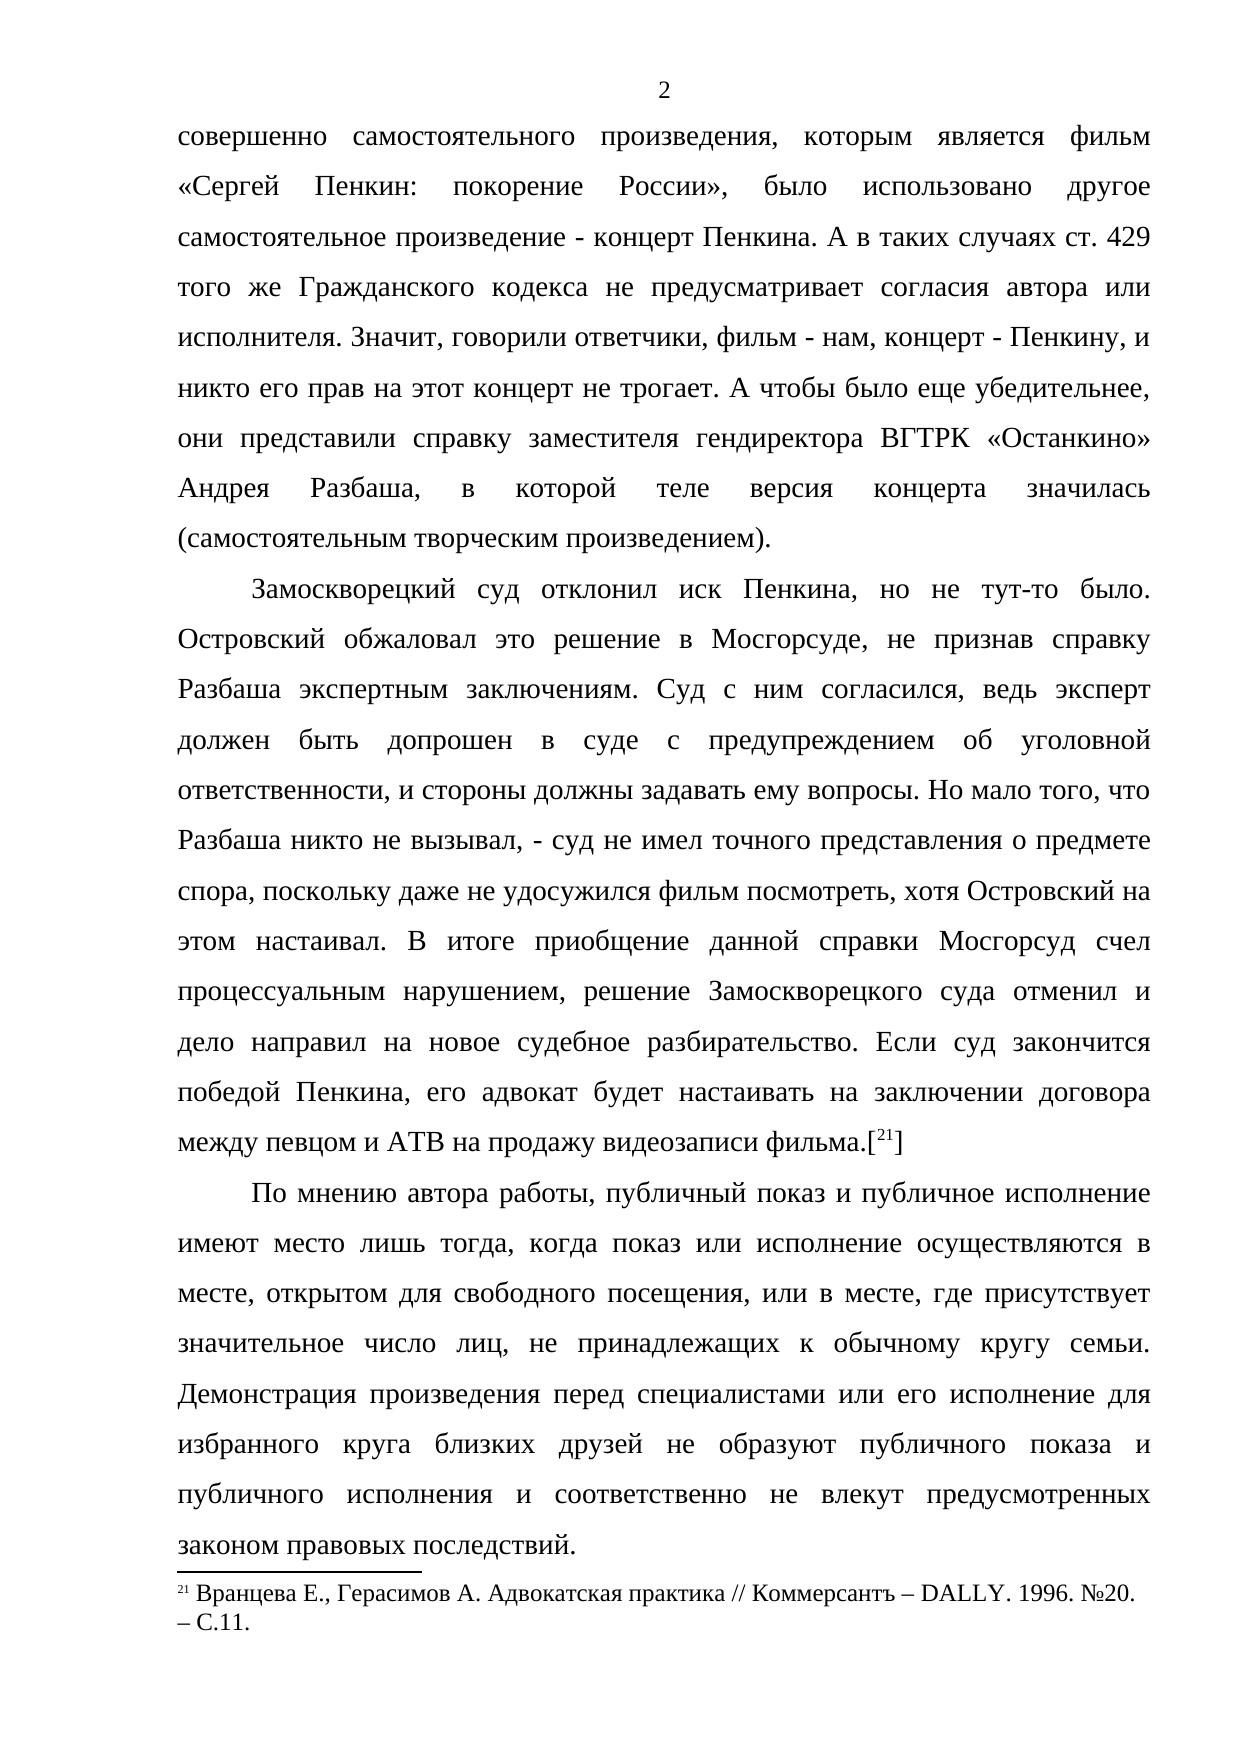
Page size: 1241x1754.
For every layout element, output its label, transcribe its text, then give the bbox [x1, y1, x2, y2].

text По мнению автора работы, публичный показ и публичное исполнение имеют место лишь тогда, когда показ или исполнение осуществляются в месте, открытом для свободного посещения, или в месте, где присутствует значительное число лиц, не принадлежащих к обычному кругу семьи. Демонстрация произведения перед специалистами или его исполнение для избранного круга близких друзей не образуют публичного показа и публичного исполнения и соответственно не влекут предусмотренных законом правовых последствий. [177, 1175, 1152, 1560]
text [177, 118, 1152, 554]
text Замоскворецкий суд отклонил иск Пенкина, но не тут-то было. Островский обжаловал это решение в Мосгорсуде, не признав справку Разбаша экспертным заключениям. Суд с ним согласился, ведь эксперт должен быть допрошен в суде с предупреждением об уголовной ответственности, и стороны должны задавать ему вопросы. Но мало того, что Разбаша никто не вызывал, - суд не имел точного представления о предмете спора, поскольку даже не удосужился фильм посмотреть, хотя Островский на этом настаивал. В итоге приобщение данной справки Мосгорсуд счел процессуальным нарушением, решение Замоскворецкого суда отменил и дело направил на новое судебное разбирательство. Если суд закончится победой Пенкина, его адвокат будет настаивать на заключении договора между певцом и АТВ на продажу видеозаписи фильма.[] [177, 571, 1152, 1158]
